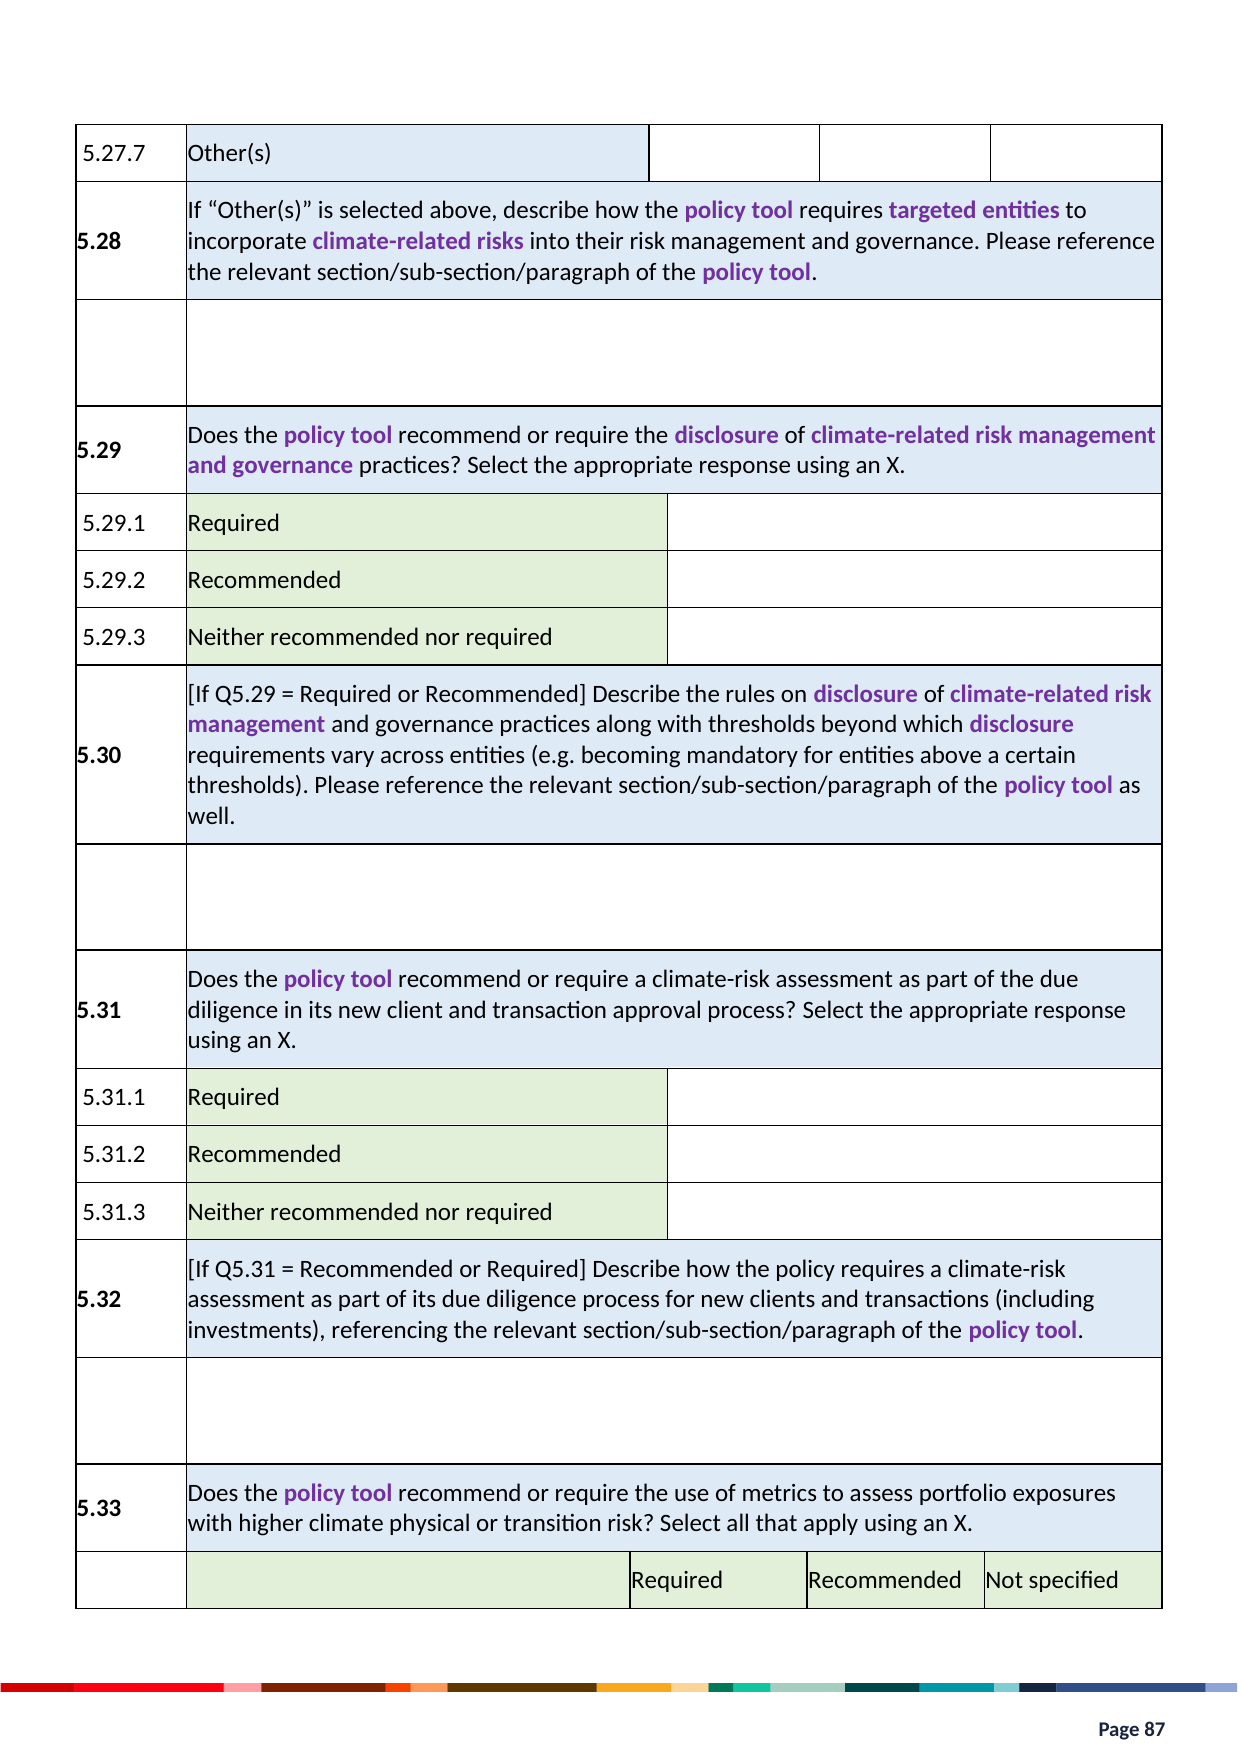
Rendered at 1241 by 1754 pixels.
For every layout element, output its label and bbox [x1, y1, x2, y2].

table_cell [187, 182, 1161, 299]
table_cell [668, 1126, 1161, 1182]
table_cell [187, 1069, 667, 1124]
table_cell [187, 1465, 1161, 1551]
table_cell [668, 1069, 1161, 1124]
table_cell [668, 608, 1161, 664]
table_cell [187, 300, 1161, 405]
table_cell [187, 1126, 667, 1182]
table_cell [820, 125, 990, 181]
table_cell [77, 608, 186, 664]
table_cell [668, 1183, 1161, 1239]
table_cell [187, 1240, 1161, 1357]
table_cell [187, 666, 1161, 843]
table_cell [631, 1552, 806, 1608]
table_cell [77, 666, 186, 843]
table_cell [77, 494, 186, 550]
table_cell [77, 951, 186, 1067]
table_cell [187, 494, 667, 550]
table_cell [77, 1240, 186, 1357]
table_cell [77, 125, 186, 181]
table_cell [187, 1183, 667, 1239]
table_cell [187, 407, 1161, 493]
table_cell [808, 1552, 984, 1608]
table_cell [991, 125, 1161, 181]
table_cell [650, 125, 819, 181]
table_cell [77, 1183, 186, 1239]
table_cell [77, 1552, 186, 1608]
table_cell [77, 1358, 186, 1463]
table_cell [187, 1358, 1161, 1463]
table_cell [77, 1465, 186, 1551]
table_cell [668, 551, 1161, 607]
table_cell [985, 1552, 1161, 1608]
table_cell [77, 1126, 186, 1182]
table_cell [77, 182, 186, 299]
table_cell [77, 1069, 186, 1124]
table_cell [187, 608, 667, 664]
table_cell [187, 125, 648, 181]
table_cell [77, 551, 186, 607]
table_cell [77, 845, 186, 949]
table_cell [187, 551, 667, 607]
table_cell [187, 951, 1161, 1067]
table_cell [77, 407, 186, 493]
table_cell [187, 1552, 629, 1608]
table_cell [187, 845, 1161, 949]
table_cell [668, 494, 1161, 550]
picture [0, 1683, 1236, 1692]
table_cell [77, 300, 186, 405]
